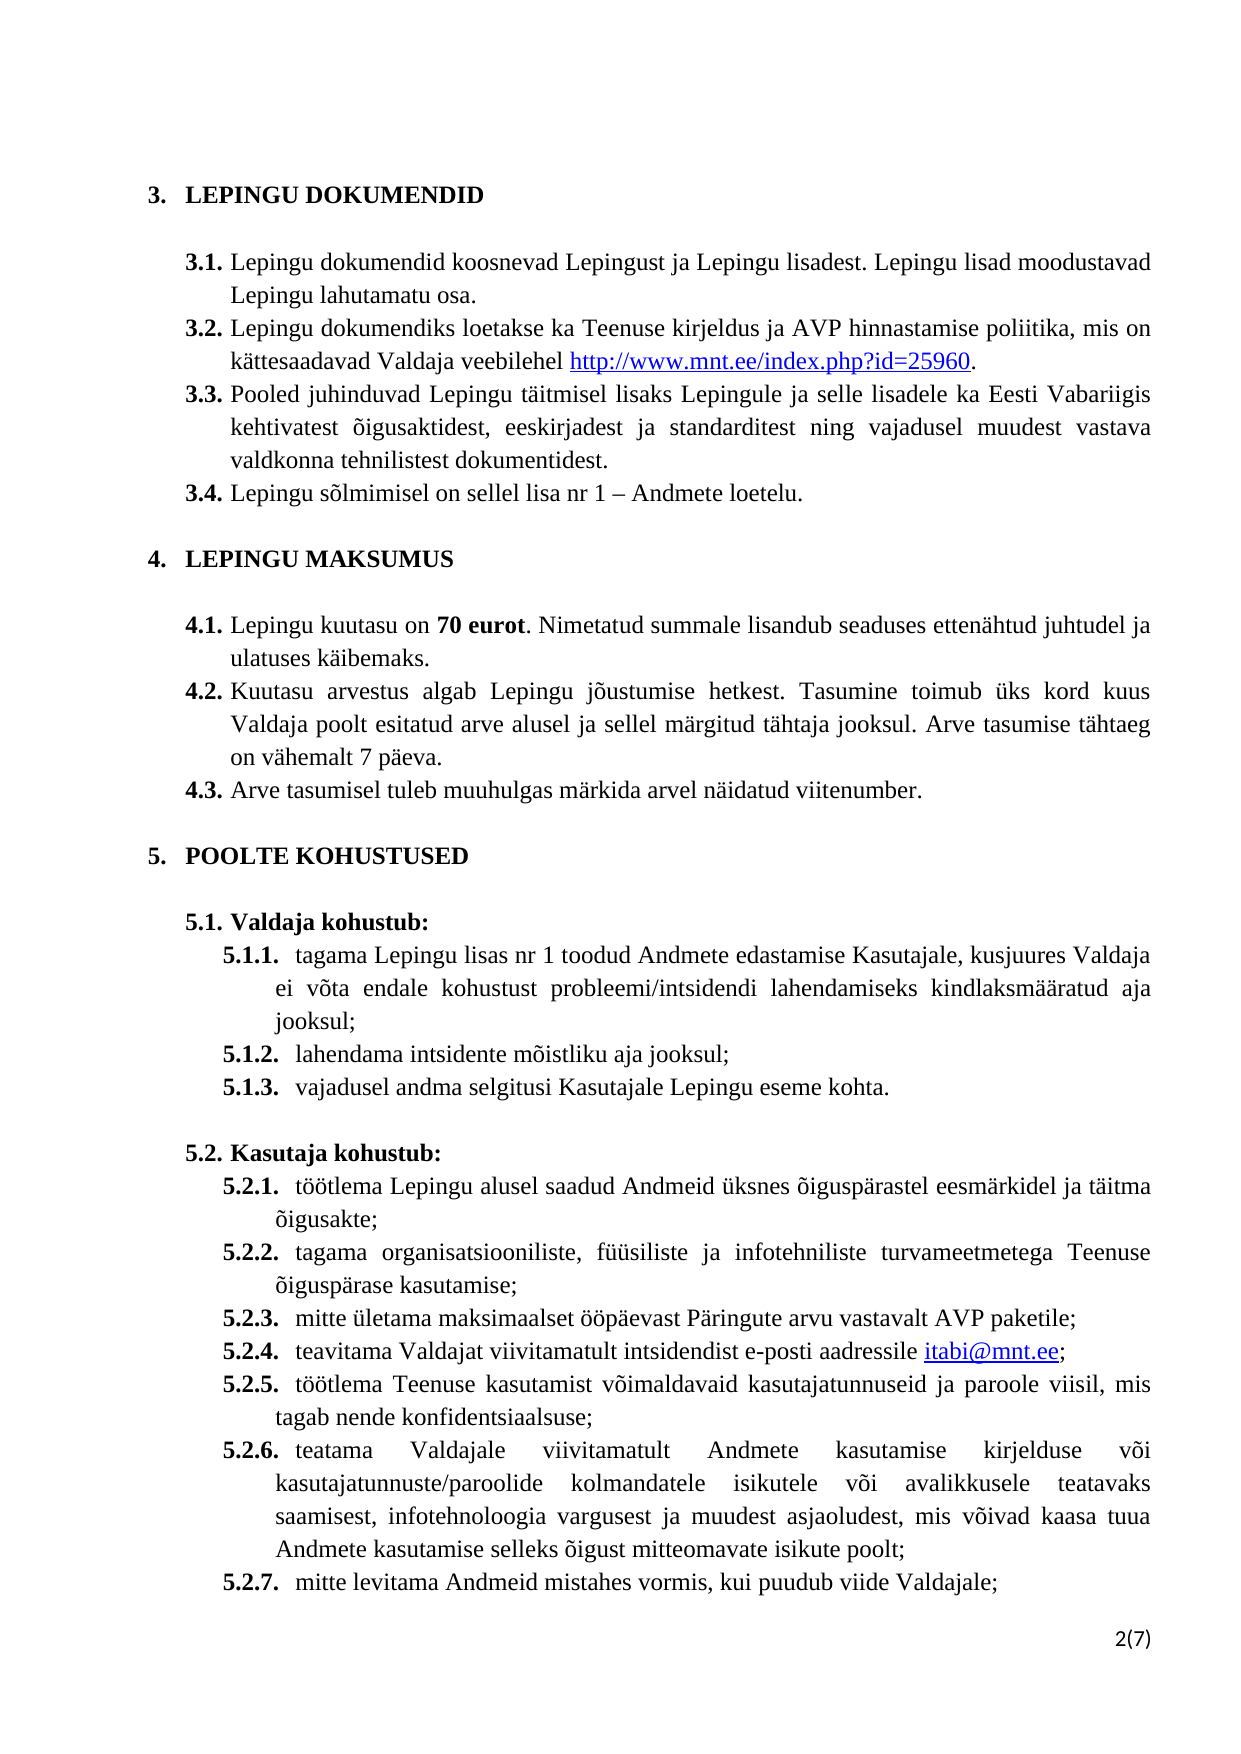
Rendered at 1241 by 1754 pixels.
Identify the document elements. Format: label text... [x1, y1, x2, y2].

list vajadusel andma selgitusi Kasutajale Lepingu eseme kohta. [223, 1072, 1152, 1101]
list Kuutasu arvestus algab Lepingu jõustumise hetkest. Tasumine toimub üks kord kuus Valdaja poolt esitatud arve alusel ja sellel märgitud tähtaja jooksul. Arve tasumise tähtaeg on vähemalt 7 päeva. [185, 676, 1152, 771]
list Pooled juhinduvad Lepingu täitmisel lisaks Lepingule ja selle lisadele ka Eesti Vabariigis kehtivatest õigusaktidest, eeskirjadest ja standarditest ning vajadusel muudest vastava valdkonna tehnilistest dokumentidest. [185, 379, 1152, 473]
list Valdaja kohustub: [185, 907, 1152, 936]
list Kasutaja kohustub: [185, 1138, 1152, 1167]
list Lepingu dokumendiks loetakse ka Teenuse kirjeldus ja AVP hinnastamise poliitika, mis on kättesaadavad Valdaja veebilehel http://www.mnt.ee/index.php?id=25960. [185, 313, 1152, 374]
list mitte levitama Andmeid mistahes vormis, kui puudub viide Valdajale; [223, 1567, 1152, 1596]
list tagama organisatsiooniliste, füüsiliste ja infotehniliste turvameetmetega Teenuse õiguspärase kasutamise; [223, 1237, 1152, 1299]
list LEPINGU MAKSUMUS [148, 544, 1152, 573]
list Lepingu sõlmimisel on sellel lisa nr 1 – Andmete loetelu. [185, 478, 1152, 507]
list Lepingu kuutasu on 70 eurot. Nimetatud summale lisandub seaduses ettenähtud juhtudel ja ulatuses käibemaks. [185, 610, 1152, 672]
list LEPINGU DOKUMENDID [148, 181, 1152, 209]
list Lepingu dokumendid koosnevad Lepingust ja Lepingu lisadest. Lepingu lisad moodustavad Lepingu lahutamatu osa. [185, 247, 1152, 308]
list mitte ületama maksimaalset ööpäevast Päringute arvu vastavalt AVP paketile; [223, 1303, 1152, 1332]
list töötlema Teenuse kasutamist võimaldavaid kasutajatunnuseid ja paroole viisil, mis tagab nende konfidentsiaalsuse; [223, 1369, 1152, 1431]
list teavitama Valdajat viivitamatult intsidendist e-posti aadressile itabi@mnt.ee; [223, 1336, 1152, 1365]
list tagama Lepingu lisas nr 1 toodud Andmete edastamise Kasutajale, kusjuures Valdaja ei võta endale kohustust probleemi/intsidendi lahendamiseks kindlaksmääratud aja jooksul; [223, 940, 1152, 1035]
list Arve tasumisel tuleb muuhulgas märkida arvel näidatud viitenumber. [185, 775, 1152, 804]
list lahendama intsidente mõistliku aja jooksul; [223, 1039, 1152, 1068]
list POOLTE KOHUSTUSED [148, 841, 1152, 870]
list teatama Valdajale viivitamatult Andmete kasutamise kirjelduse või kasutajatunnuste/paroolide kolmandatele isikutele või avalikkusele teatavaks saamisest, infotehnoloogia vargusest ja muudest asjaoludest, mis võivad kaasa tuua Andmete kasutamise selleks õigust mitteomavate isikute poolt; [223, 1435, 1152, 1563]
list töötlema Lepingu alusel saadud Andmeid üksnes õiguspärastel eesmärkidel ja täitma õigusakte; [223, 1171, 1152, 1233]
